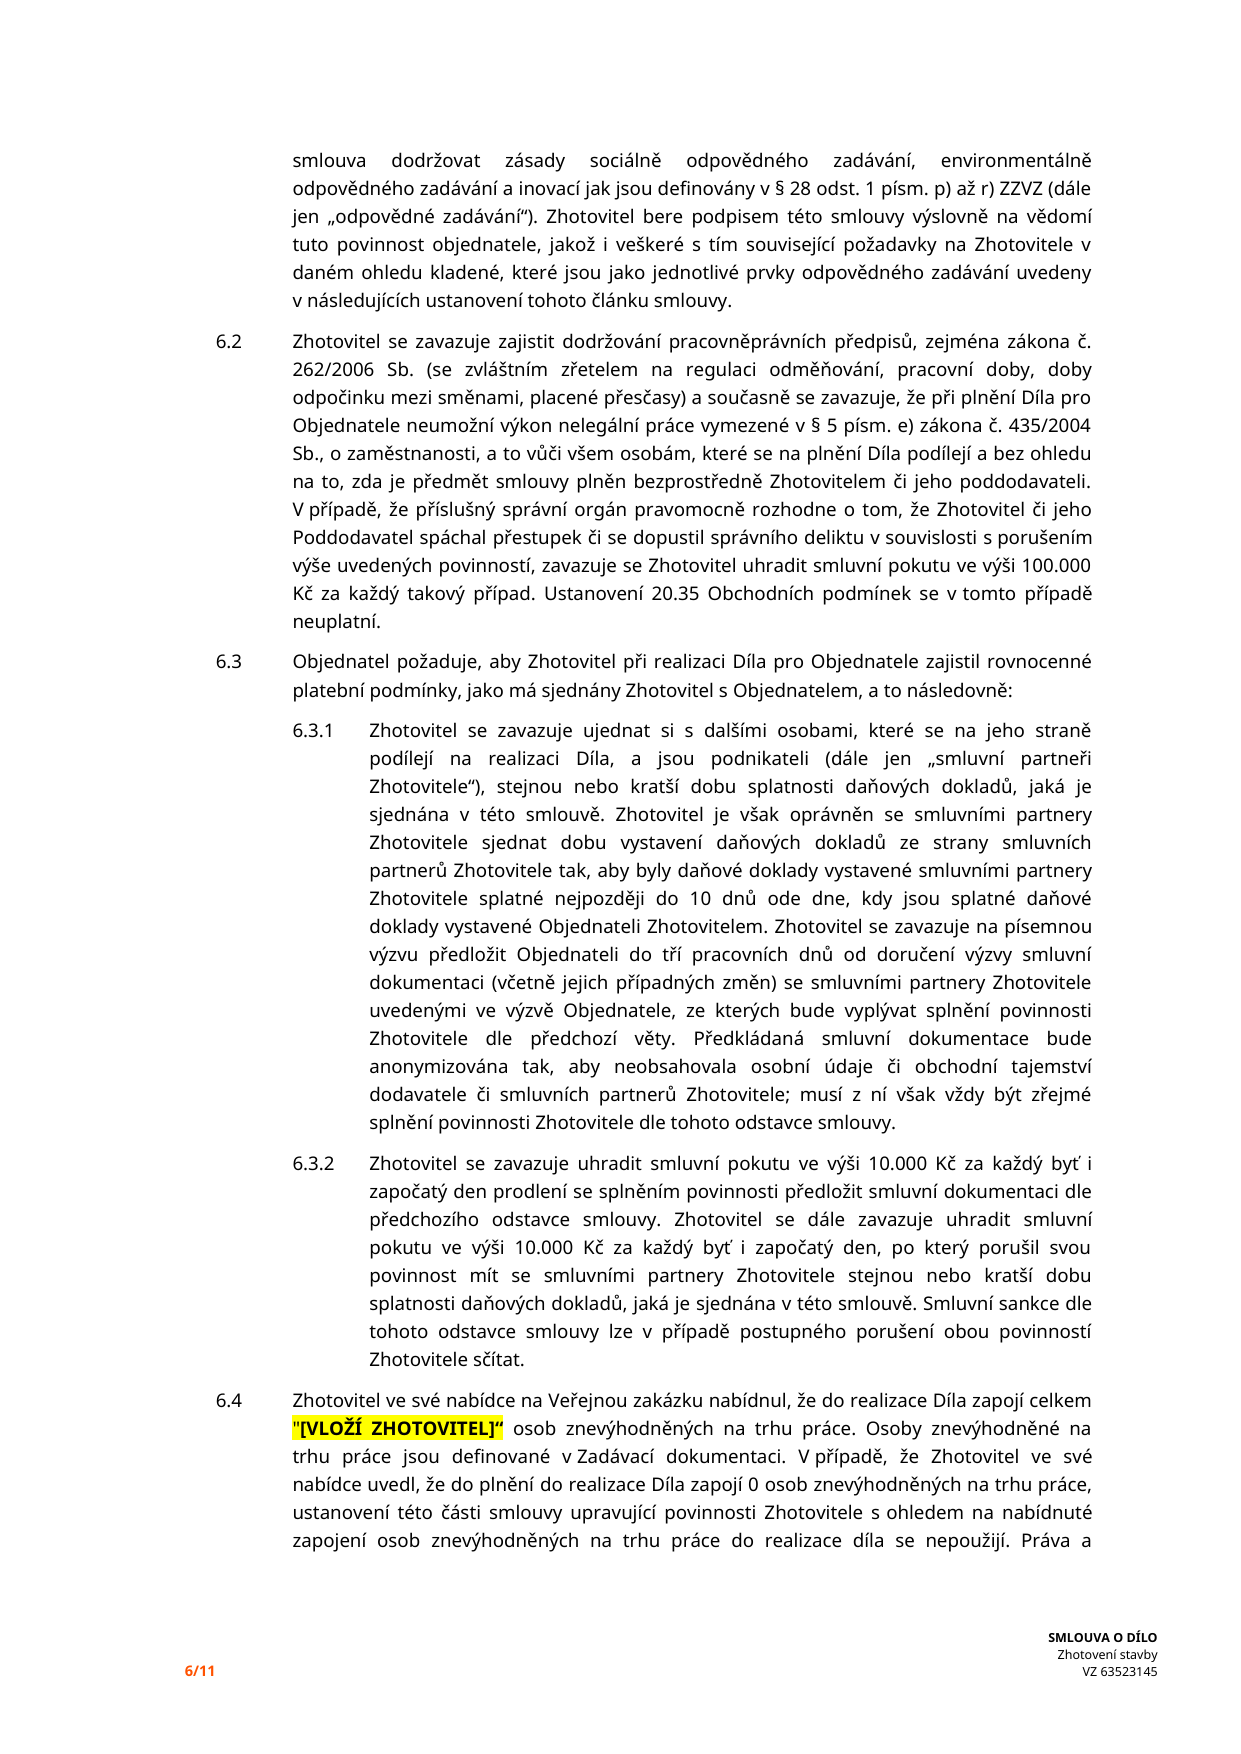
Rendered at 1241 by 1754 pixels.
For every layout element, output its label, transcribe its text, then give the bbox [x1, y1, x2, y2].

text Zhotovitel se zavazuje uhradit smluvní pokutu ve výši 10.000 Kč za každý byť i započatý den prodlení se splněním povinnosti předložit smluvní dokumentaci dle předchozího odstavce smlouvy. Zhotovitel se dále zavazuje uhradit smluvní pokutu ve výši 10.000 Kč za každý byť i započatý den, po který porušil svou povinnost mít se smluvními partnery Zhotovitele stejnou nebo kratší dobu splatnosti daňových dokladů, jaká je sjednána v této smlouvě. Smluvní sankce dle tohoto odstavce smlouvy lze v případě postupného porušení obou povinností Zhotovitele sčítat. [292, 1150, 1093, 1372]
text Zhotovitel se zavazuje ujednat si s dalšími osobami, které se na jeho straně podílejí na realizaci Díla, a jsou podnikateli (dále jen „smluvní partneři Zhotovitele“), stejnou nebo kratší dobu splatnosti daňových dokladů, jaká je sjednána v této smlouvě. Zhotovitel je však oprávněn se smluvními partnery Zhotovitele sjednat dobu vystavení daňových dokladů ze strany smluvních partnerů Zhotovitele tak, aby byly daňové doklady vystavené smluvními partnery Zhotovitele splatné nejpozději do 10 dnů ode dne, kdy jsou splatné daňové doklady vystavené Objednateli Zhotovitelem. Zhotovitel se zavazuje na písemnou výzvu předložit Objednateli do tří pracovních dnů od doručení výzvy smluvní dokumentaci (včetně jejich případných změn) se smluvními partnery Zhotovitele uvedenými ve výzvě Objednatele, ze kterých bude vyplývat splnění povinnosti Zhotovitele dle předchozí věty. Předkládaná smluvní dokumentace bude anonymizována tak, aby neobsahovala osobní údaje či obchodní tajemství dodavatele či smluvních partnerů Zhotovitele; musí z ní však vždy být zřejmé splnění povinnosti Zhotovitele dle tohoto odstavce smlouvy. [292, 717, 1093, 1135]
text Zhotovitel se zavazuje zajistit dodržování pracovněprávních předpisů, zejména zákona č. 262/2006 Sb. (se zvláštním zřetelem na regulaci odměňování, pracovní doby, doby odpočinku mezi směnami, placené přesčasy) a současně se zavazuje, že při plnění Díla pro Objednatele neumožní výkon nelegální práce vymezené v § 5 písm. e) zákona č. 435/2004 Sb., o zaměstnanosti, a to vůči všem osobám, které se na plnění Díla podílejí a bez ohledu na to, zda je předmět smlouvy plněn bezprostředně Zhotovitelem či jeho poddodavateli. V případě, že příslušný správní orgán pravomocně rozhodne o tom, že Zhotovitel či jeho Poddodavatel spáchal přestupek či se dopustil správního deliktu v souvislosti s porušením výše uvedených povinností, zavazuje se Zhotovitel uhradit smluvní pokutu ve výši 100.000 Kč za každý takový případ. Ustanovení 20.35 Obchodních podmínek se v tomto případě neuplatní. [216, 328, 1093, 634]
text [216, 147, 1093, 313]
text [216, 1387, 1093, 1552]
text Objednatel požaduje, aby Zhotovitel při realizaci Díla pro Objednatele zajistil rovnocenné platební podmínky, jako má sjednány Zhotovitel s Objednatelem, a to následovně: [216, 649, 1093, 702]
